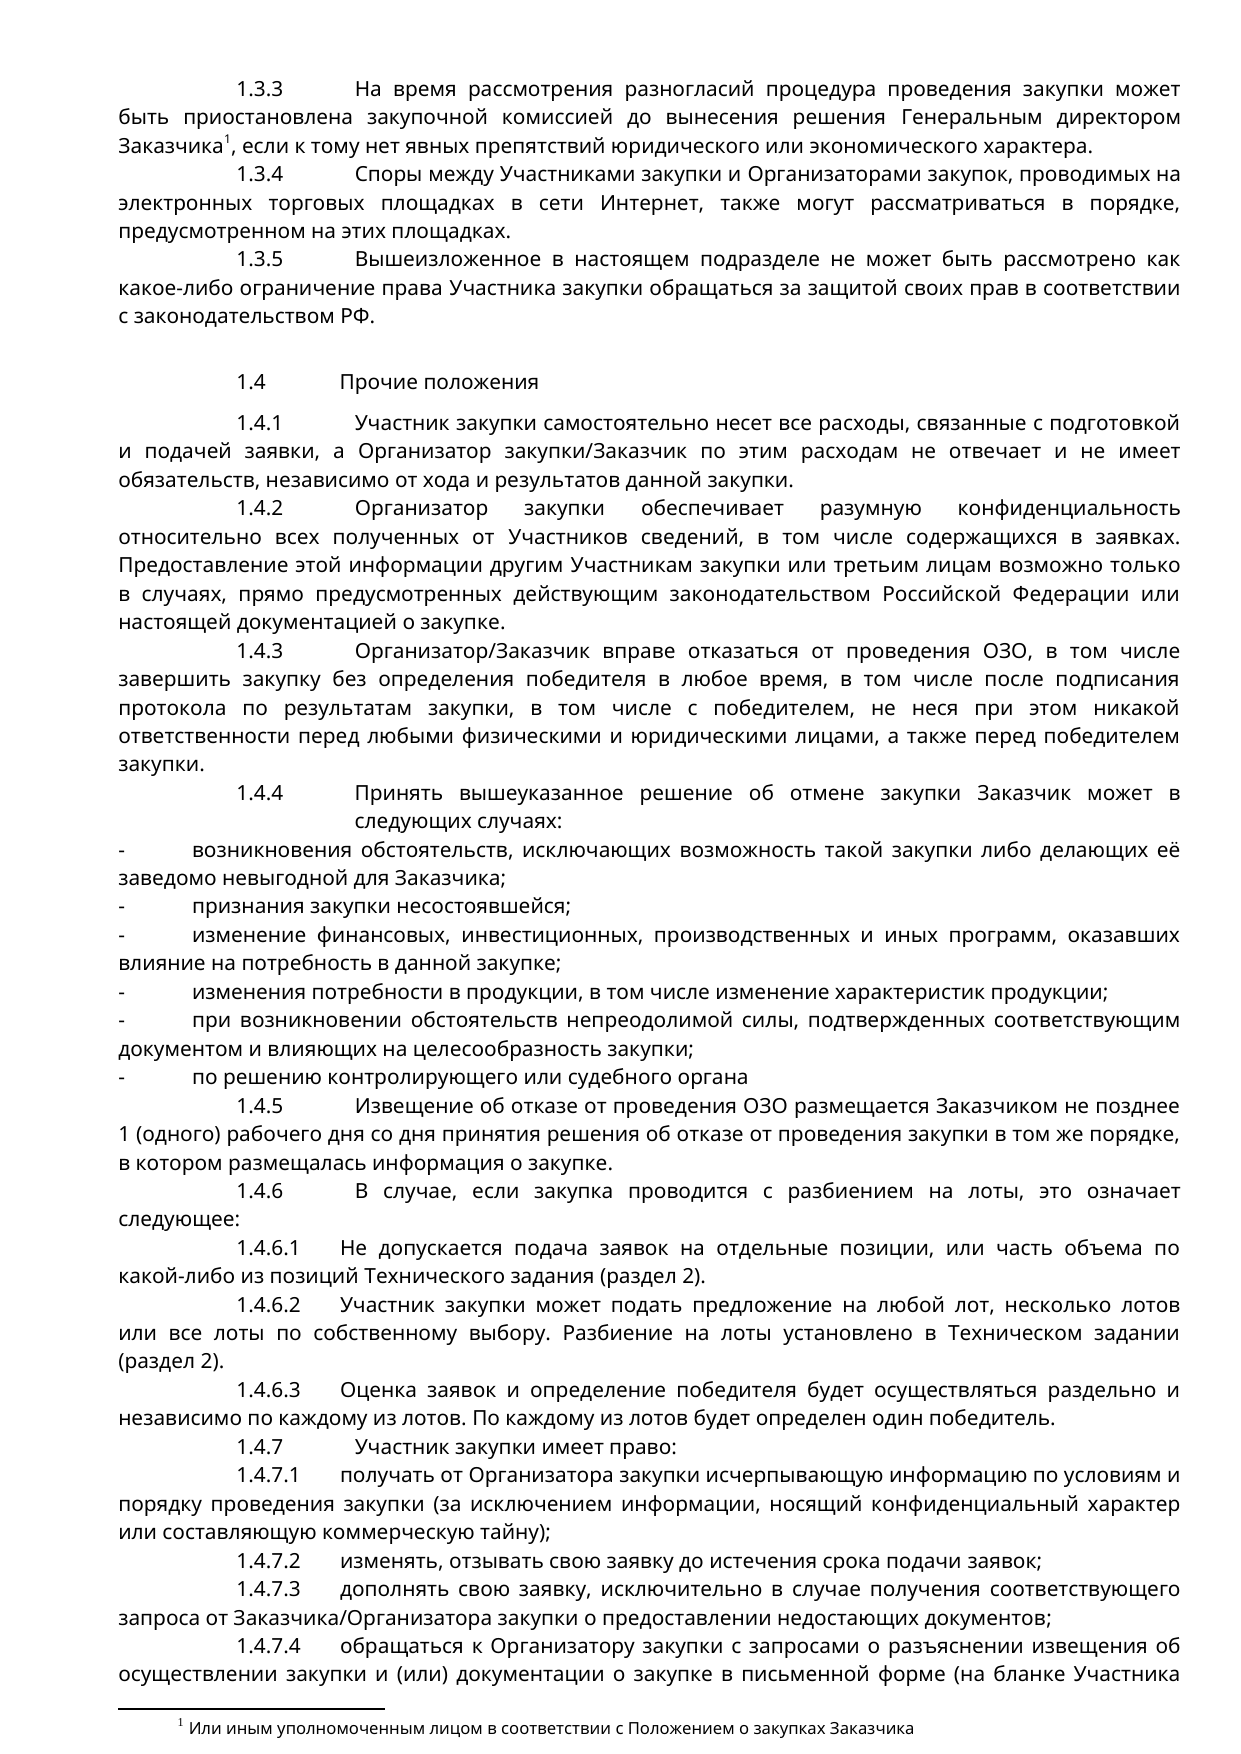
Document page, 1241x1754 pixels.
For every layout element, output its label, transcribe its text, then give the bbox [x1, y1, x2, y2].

list получать от Организатора закупки исчерпывающую информацию по условиям и порядку проведения закупки (за исключением информации, носящий конфиденциальный характер или составляющую коммерческую тайну); [118, 1460, 1181, 1546]
list На время рассмотрения разногласий процедура проведения закупки может быть приостановлена закупочной комиссией до вынесения решения Генеральным директором Заказчика, если к тому нет явных препятствий юридического или экономического характера. [118, 74, 1181, 159]
text - изменение финансовых, инвестиционных, производственных и иных программ, оказавших влияние на потребность в данной закупке; [118, 920, 1181, 977]
list изменять, отзывать свою заявку до истечения срока подачи заявок; [118, 1546, 1181, 1574]
text - по решению контролирующего или судебного органа [118, 1062, 1181, 1091]
list Участник закупки имеет право: [118, 1432, 1181, 1460]
subtitle Прочие положения [118, 367, 1181, 396]
list дополнять свою заявку, исключительно в случае получения соответствующего запроса от Заказчика/Организатора закупки о предоставлении недостающих документов; [118, 1574, 1181, 1631]
text - возникновения обстоятельств, исключающих возможность такой закупки либо делающих её заведомо невыгодной для Заказчика; [118, 835, 1181, 892]
text - изменения потребности в продукции, в том числе изменение характеристик продукции; [118, 977, 1181, 1005]
list Участник закупки самостоятельно несет все расходы, связанные с подготовкой и подачей заявки, а Организатор закупки/Заказчик по этим расходам не отвечает и не имеет обязательств, независимо от хода и результатов данной закупки. [118, 408, 1181, 493]
text - при возникновении обстоятельств непреодолимой силы, подтвержденных соответствующим документом и влияющих на целесообразность закупки; [118, 1005, 1181, 1062]
list Извещение об отказе от проведения ОЗО размещается Заказчиком не позднее 1 (одного) рабочего дня со дня принятия решения об отказе от проведения закупки в том же порядке, в котором размещалась информация о закупке. [118, 1091, 1181, 1176]
list Вышеизложенное в настоящем подразделе не может быть рассмотрено как какое-либо ограничение права Участника закупки обращаться за защитой своих прав в соответствии с законодательством РФ. [118, 244, 1181, 330]
list Организатор закупки обеспечивает разумную конфиденциальность относительно всех полученных от Участников сведений, в том числе содержащихся в заявках. Предоставление этой информации другим Участникам закупки или третьим лицам возможно только в случаях, прямо предусмотренных действующим законодательством Российской Федерации или настоящей документацией о закупке. [118, 493, 1181, 636]
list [118, 1631, 1181, 1688]
list Организатор/Заказчик вправе отказаться от проведения ОЗО, в том числе завершить закупку без определения победителя в любое время, в том числе после подписания протокола по результатам закупки, в том числе с победителем, не неся при этом никакой ответственности перед любыми физическими и юридическими лицами, а также перед победителем закупки. [118, 636, 1181, 778]
text - признания закупки несостоявшейся; [118, 892, 1181, 920]
list В случае, если закупка проводится с разбиением на лоты, это означает следующее: [118, 1176, 1181, 1233]
list Оценка заявок и определение победителя будет осуществляться раздельно и независимо по каждому из лотов. По каждому из лотов будет определен один победитель. [118, 1375, 1181, 1432]
list Не допускается подача заявок на отдельные позиции, или часть объема по какой-либо из позиций Технического задания (раздел 2). [118, 1233, 1181, 1290]
list Участник закупки может подать предложение на любой лот, несколько лотов или все лоты по собственному выбору. Разбиение на лоты установлено в Техническом задании (раздел 2). [118, 1290, 1181, 1375]
list Споры между Участниками закупки и Организаторами закупок, проводимых на электронных торговых площадках в сети Интернет, также могут рассматриваться в порядке, предусмотренном на этих площадках. [118, 159, 1181, 244]
list Принять вышеуказанное решение об отмене закупки Заказчик может в следующих случаях: [236, 778, 1181, 835]
